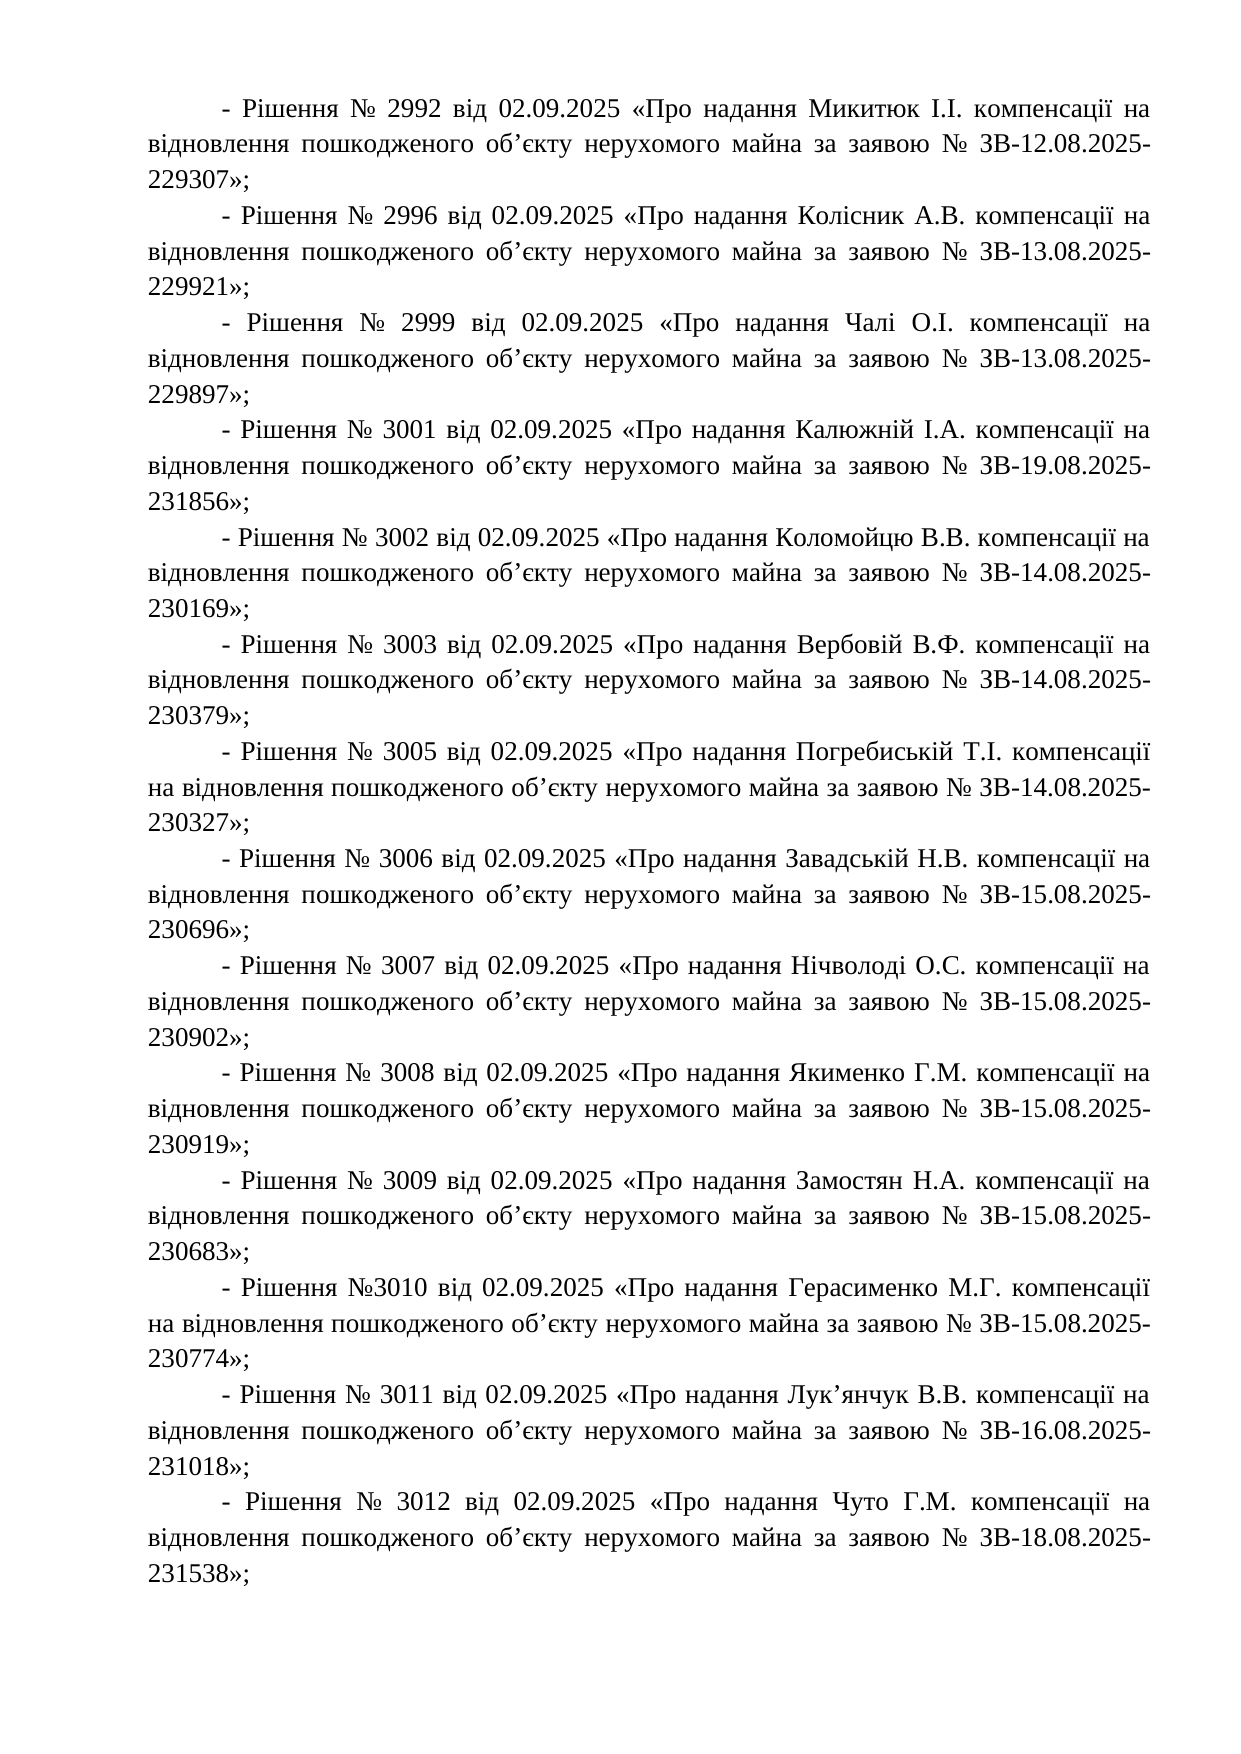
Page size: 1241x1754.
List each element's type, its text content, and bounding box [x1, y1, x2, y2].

text - Рішення № 2992 від 02.09.2025 «Про надання Микитюк І.І. компенсації на відновлення пошкодженого об’єкту нерухомого майна за заявою № ЗВ-12.08.2025-229307»; [148, 92, 1152, 194]
text - Рішення № 2999 від 02.09.2025 «Про надання Чалі О.І. компенсації на відновлення пошкодженого об’єкту нерухомого майна за заявою № ЗВ-13.08.2025-229897»; [148, 306, 1152, 409]
text - Рішення № 3006 від 02.09.2025 «Про надання Завадській Н.В. компенсації на відновлення пошкодженого об’єкту нерухомого майна за заявою № ЗВ-15.08.2025-230696»; [148, 842, 1152, 945]
text - Рішення №3010 від 02.09.2025 «Про надання Герасименко М.Г. компенсації на відновлення пошкодженого об’єкту нерухомого майна за заявою № ЗВ-15.08.2025-230774»; [148, 1271, 1152, 1373]
text - Рішення № 3003 від 02.09.2025 «Про надання Вербовій В.Ф. компенсації на відновлення пошкодженого об’єкту нерухомого майна за заявою № ЗВ-14.08.2025-230379»; [148, 628, 1152, 730]
text - Рішення № 2996 від 02.09.2025 «Про надання Колісник А.В. компенсації на відновлення пошкодженого об’єкту нерухомого майна за заявою № ЗВ-13.08.2025-229921»; [148, 199, 1152, 302]
text - Рішення № 3011 від 02.09.2025 «Про надання Лук’янчук В.В. компенсації на відновлення пошкодженого об’єкту нерухомого майна за заявою № ЗВ-16.08.2025-231018»; [148, 1378, 1152, 1481]
text - Рішення № 3009 від 02.09.2025 «Про надання Замостян Н.А. компенсації на відновлення пошкодженого об’єкту нерухомого майна за заявою № ЗВ-15.08.2025-230683»; [148, 1164, 1152, 1266]
text - Рішення № 3012 від 02.09.2025 «Про надання Чуто Г.М. компенсації на відновлення пошкодженого об’єкту нерухомого майна за заявою № ЗВ-18.08.2025-231538»; [148, 1485, 1152, 1588]
text - Рішення № 3007 від 02.09.2025 «Про надання Нічволоді О.С. компенсації на відновлення пошкодженого об’єкту нерухомого майна за заявою № ЗВ-15.08.2025-230902»; [148, 949, 1152, 1052]
text - Рішення № 3008 від 02.09.2025 «Про надання Якименко Г.М. компенсації на відновлення пошкодженого об’єкту нерухомого майна за заявою № ЗВ-15.08.2025-230919»; [148, 1057, 1152, 1159]
text - Рішення № 3005 від 02.09.2025 «Про надання Погребиській Т.І. компенсації на відновлення пошкодженого об’єкту нерухомого майна за заявою № ЗВ-14.08.2025-230327»; [148, 735, 1152, 838]
text - Рішення № 3001 від 02.09.2025 «Про надання Калюжній І.А. компенсації на відновлення пошкодженого об’єкту нерухомого майна за заявою № ЗВ-19.08.2025-231856»; [148, 413, 1152, 516]
text - Рішення № 3002 від 02.09.2025 «Про надання Коломойцю В.В. компенсації на відновлення пошкодженого об’єкту нерухомого майна за заявою № ЗВ-14.08.2025-230169»; [148, 521, 1152, 623]
